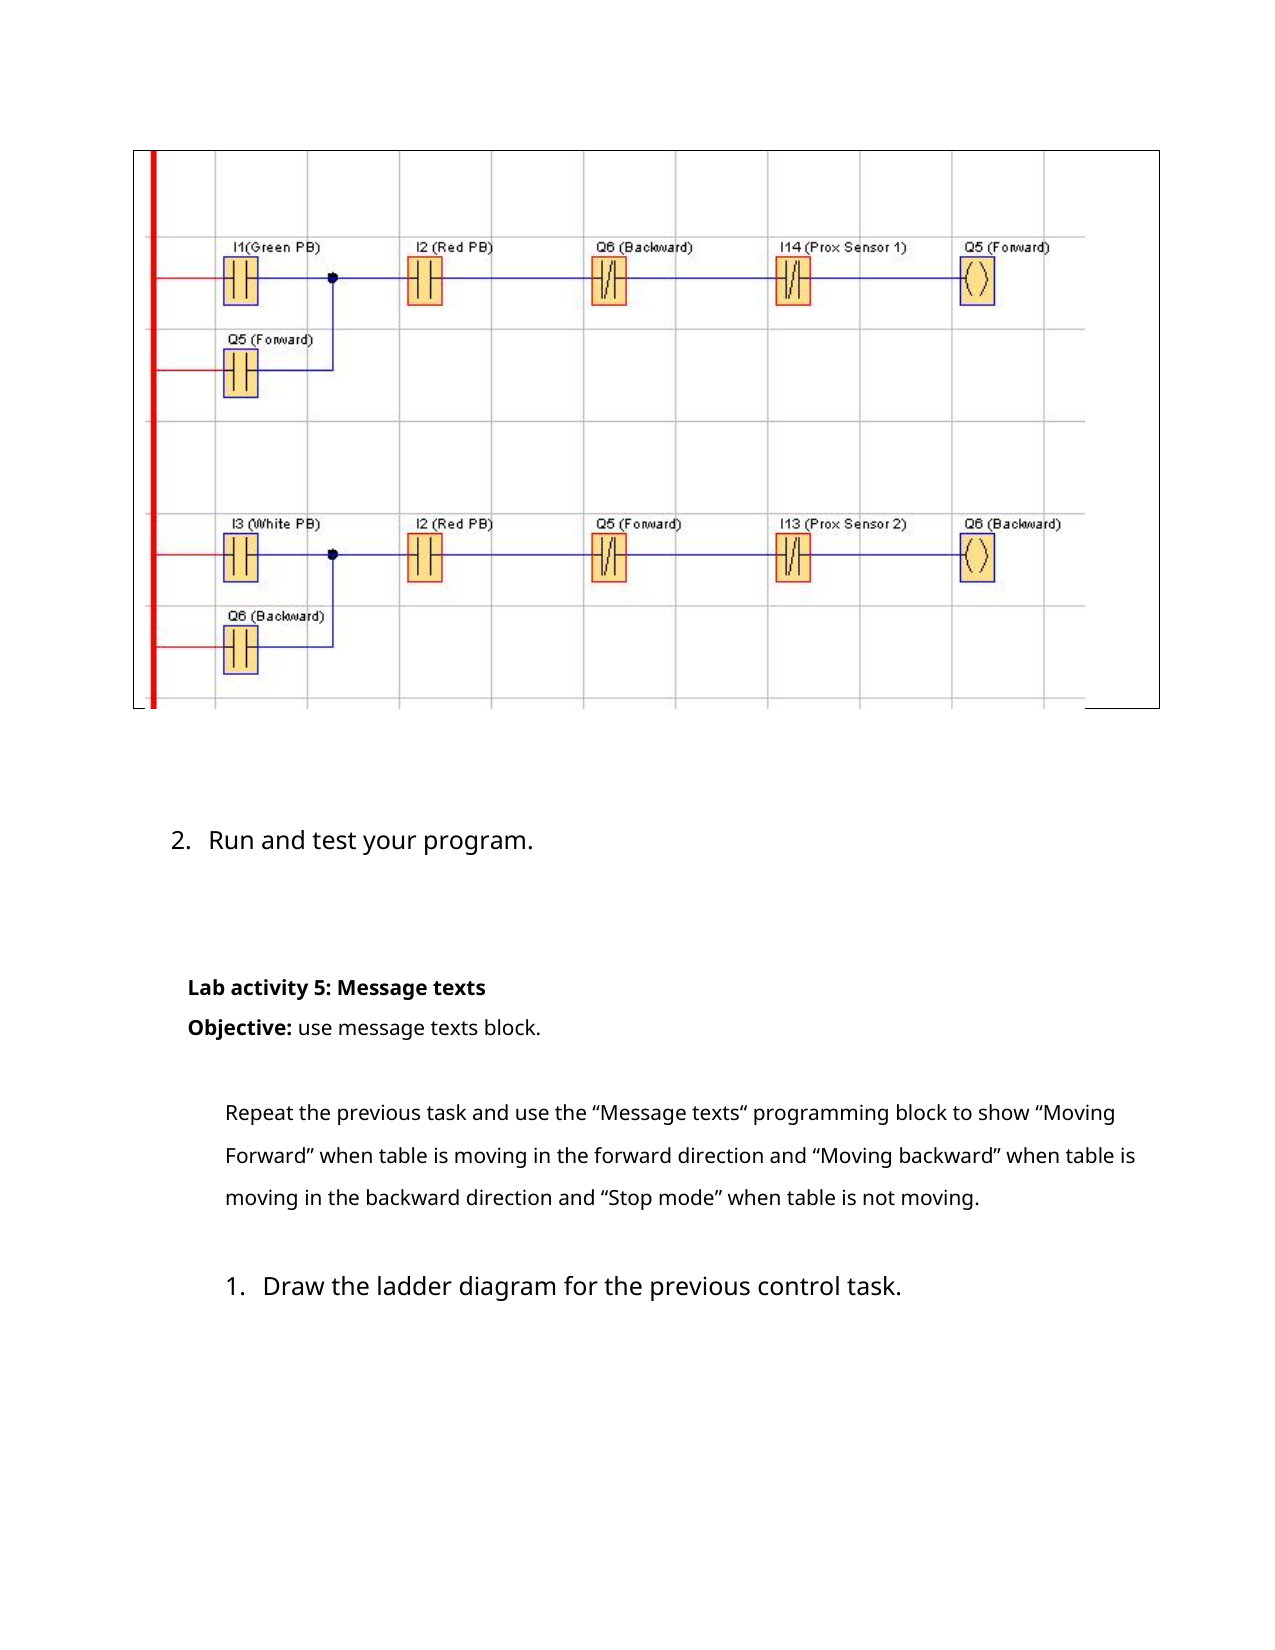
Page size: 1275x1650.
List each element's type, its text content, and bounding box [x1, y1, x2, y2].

picture [144, 151, 1085, 709]
table_header Lab activity 5: Message texts [176, 973, 1172, 1013]
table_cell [122, 150, 1172, 915]
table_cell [176, 1013, 1172, 1360]
